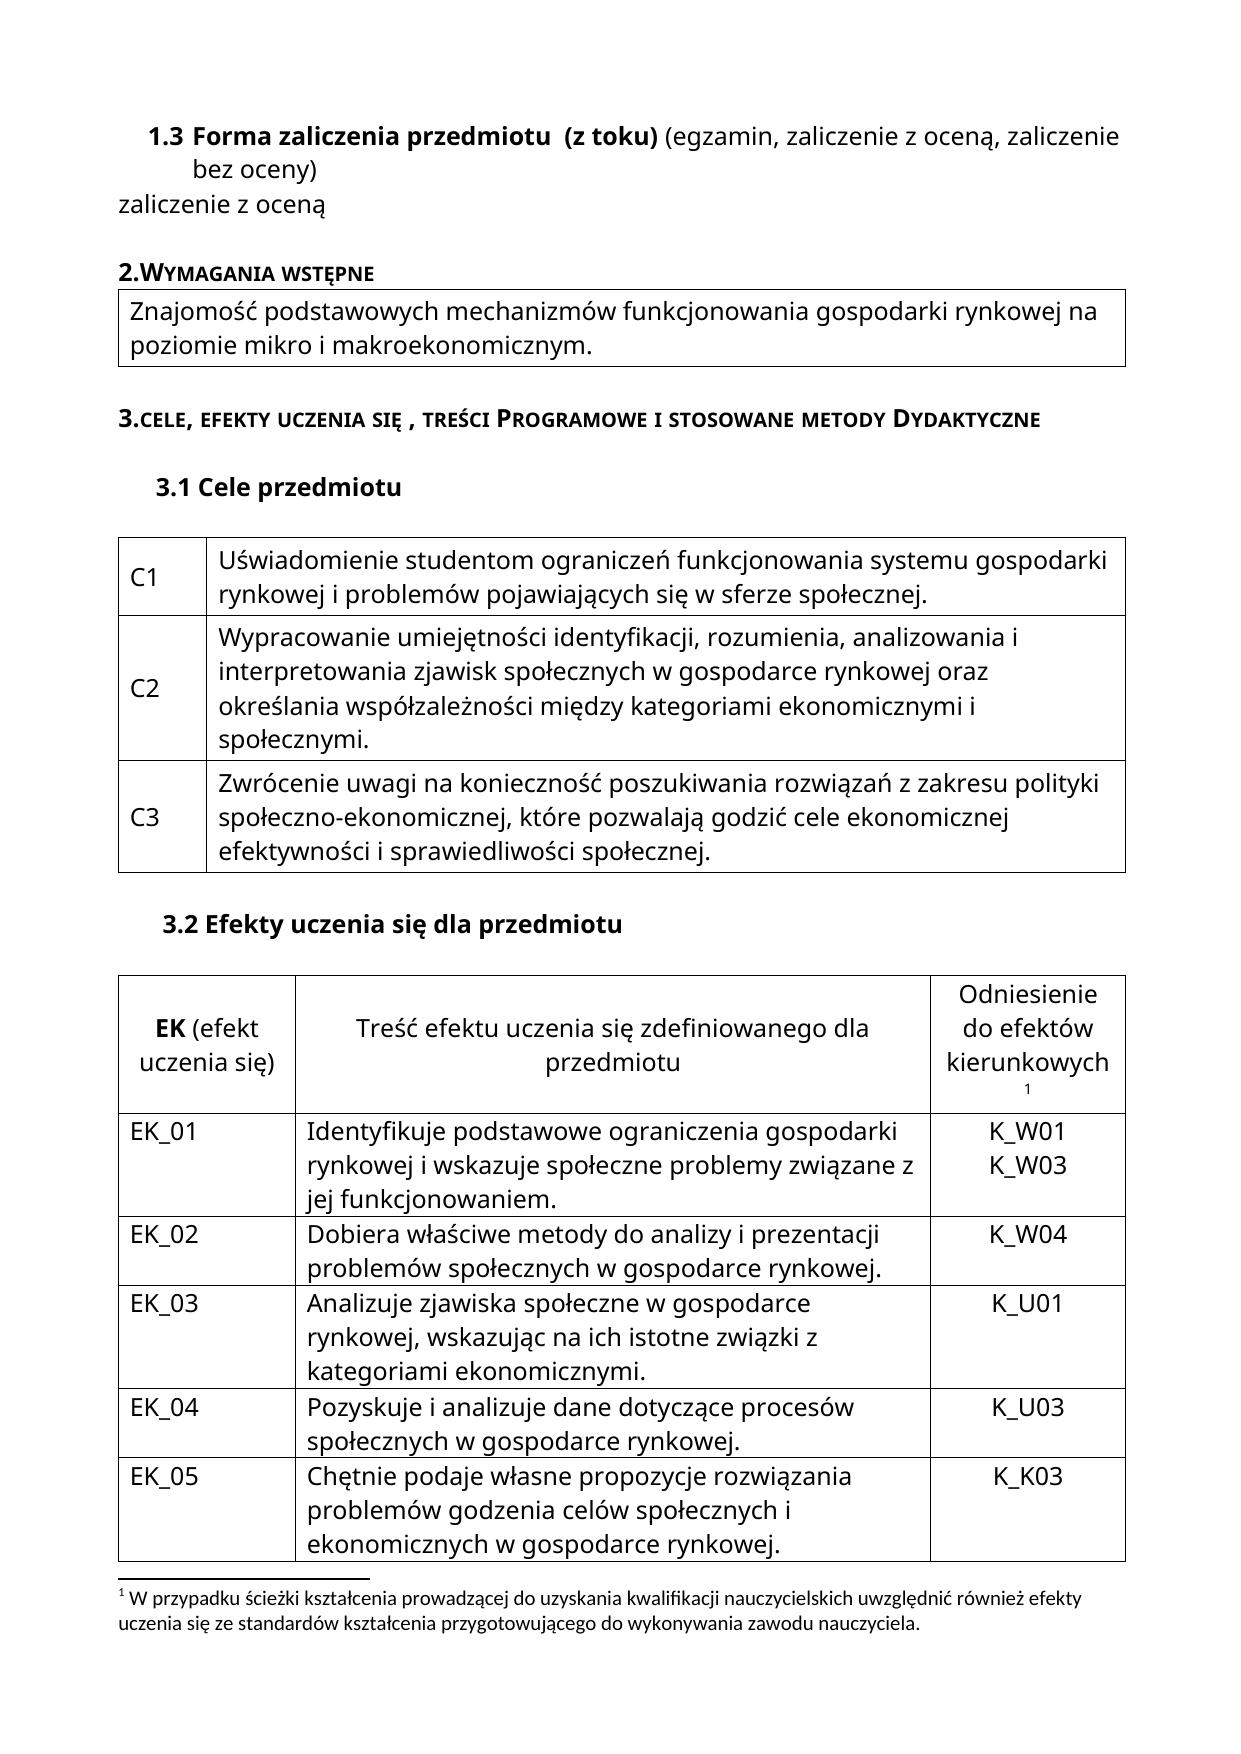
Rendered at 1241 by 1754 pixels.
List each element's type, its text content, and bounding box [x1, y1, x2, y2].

table_cell EK_01 [119, 1114, 295, 1216]
table_cell Wypracowanie umiejętności identyfikacji, rozumienia, analizowania i interpretowania zjawisk społecznych w gospodarce rynkowej oraz określania współzależności między kategoriami ekonomicznymi i społecznymi. [207, 616, 1125, 760]
table_cell Chętnie podaje własne propozycje rozwiązania problemów godzenia celów społecznych i ekonomicznych w gospodarce rynkowej. [296, 1458, 930, 1561]
table_cell Analizuje zjawiska społeczne w gospodarce rynkowej, wskazując na ich istotne związki z kategoriami ekonomicznymi. [296, 1286, 930, 1388]
table_cell K_K03 [931, 1458, 1125, 1561]
table_cell EK_05 [119, 1458, 295, 1561]
table_cell EK_04 [119, 1389, 295, 1457]
table_cell K_W01 K_W03 [931, 1114, 1125, 1216]
table_cell K_U03 [931, 1389, 1125, 1457]
table_cell EK_02 [119, 1217, 295, 1285]
text 3.cele, efekty uczenia się , treści Programowe i stosowane metody Dydaktyczne [118, 401, 1122, 435]
table_cell EK_03 [119, 1286, 295, 1388]
text 3.1 Cele przedmiotu [156, 469, 1122, 503]
table_header Uświadomienie studentom ograniczeń funkcjonowania systemu gospodarki rynkowej i problemów pojawiających się w sferze społecznej. [207, 538, 1125, 615]
table_cell K_U01 [931, 1286, 1125, 1388]
table_cell C2 [119, 616, 206, 760]
text 3.2 Efekty uczenia się dla przedmiotu [162, 907, 1122, 941]
table_cell Zwrócenie uwagi na konieczność poszukiwania rozwiązań z zakresu polityki społeczno-ekonomicznej, które pozwalają godzić cele ekonomicznej efektywności i sprawiedliwości społecznej. [207, 761, 1125, 872]
table_cell Dobiera właściwe metody do analizy i prezentacji problemów społecznych w gospodarce rynkowej. [296, 1217, 930, 1285]
text 1.3 Forma zaliczenia przedmiotu (z toku) (egzamin, zaliczenie z oceną, zaliczenie bez oceny) [148, 118, 1122, 186]
table_cell C3 [119, 761, 206, 872]
text 2.Wymagania wstępne [118, 254, 1122, 288]
table_header Odniesienie do efektów kierunkowych [931, 976, 1125, 1112]
table_header Treść efektu uczenia się zdefiniowanego dla przedmiotu [296, 976, 930, 1112]
text zaliczenie z oceną [118, 186, 1122, 220]
table_cell Identyfikuje podstawowe ograniczenia gospodarki rynkowej i wskazuje społeczne problemy związane z jej funkcjonowaniem. [296, 1114, 930, 1216]
table_header EK (efekt uczenia się) [119, 976, 295, 1112]
table_cell K_W04 [931, 1217, 1125, 1285]
table_header Znajomość podstawowych mechanizmów funkcjonowania gospodarki rynkowej na poziomie mikro i makroekonomicznym. [119, 290, 1125, 366]
table_cell Pozyskuje i analizuje dane dotyczące procesów społecznych w gospodarce rynkowej. [296, 1389, 930, 1457]
table_header C1 [119, 538, 206, 615]
